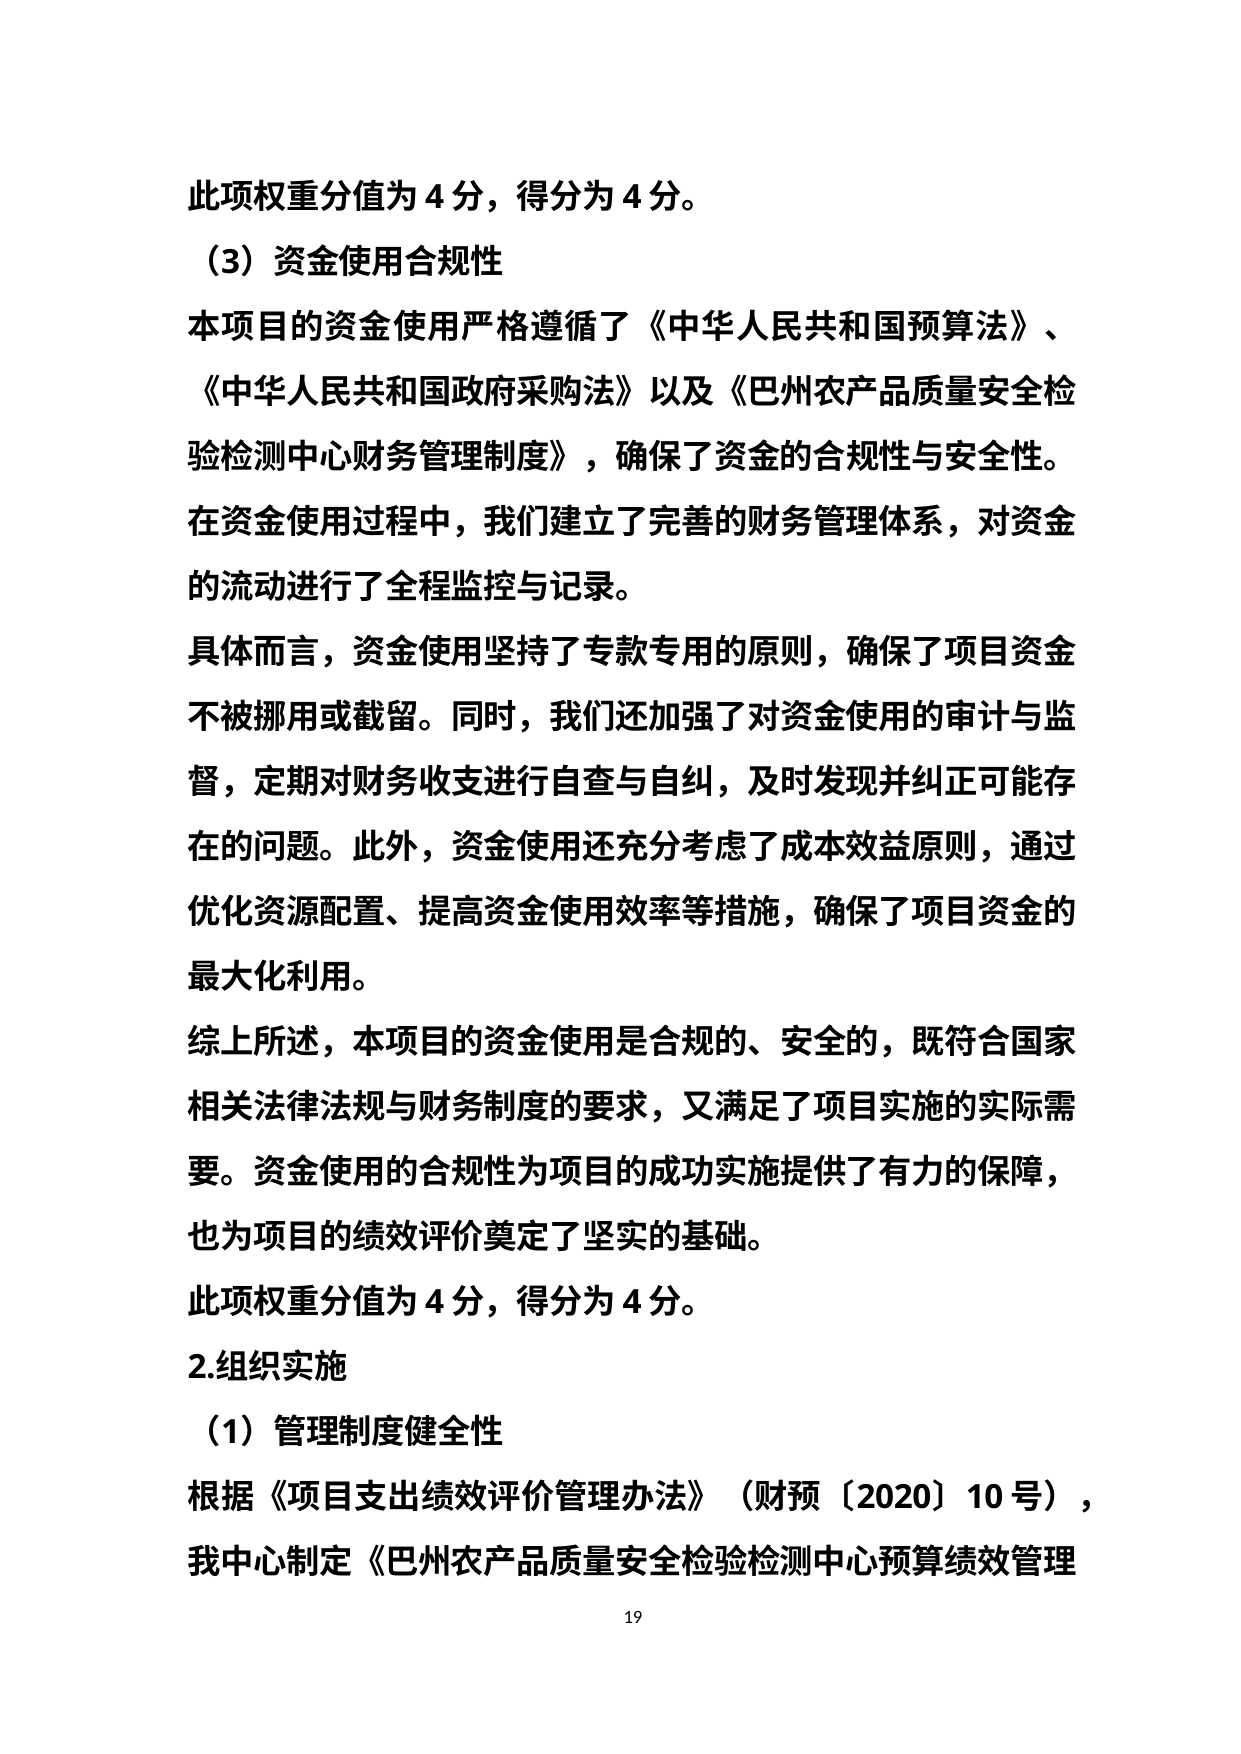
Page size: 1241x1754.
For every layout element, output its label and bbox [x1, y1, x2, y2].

text [187, 162, 1078, 1592]
